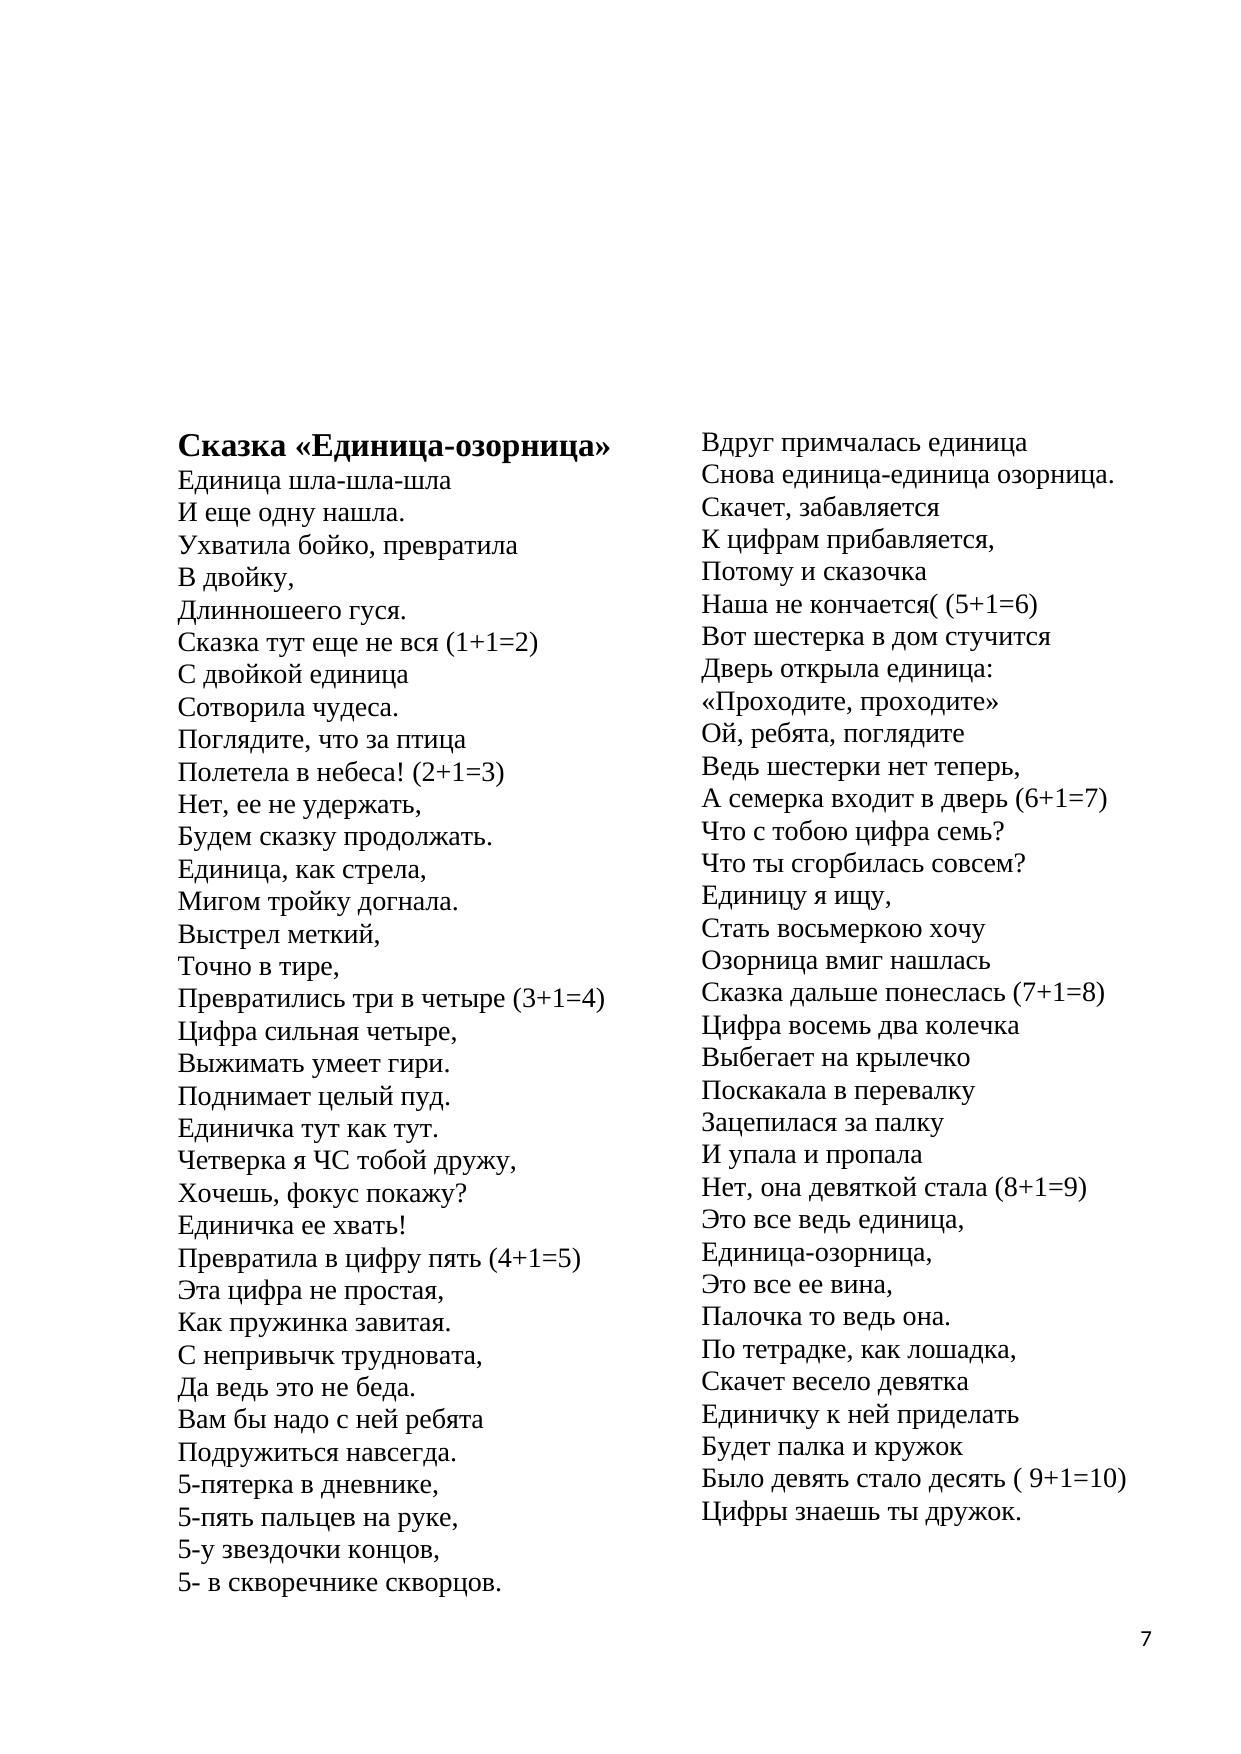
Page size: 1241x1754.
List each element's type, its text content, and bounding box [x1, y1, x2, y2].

text К цифрам прибавляется, [664, 522, 1152, 554]
text Единица, как стрела, [118, 852, 627, 884]
text Да ведь это не беда. [118, 1370, 627, 1403]
text Подружиться навсегда. [118, 1435, 627, 1467]
text Дверь открыла единица: [664, 652, 1152, 684]
text Как пружинка завитая. [118, 1305, 627, 1338]
text Хочешь, фокус покажу? [118, 1176, 627, 1208]
text Зацепилася за палку [664, 1105, 1152, 1137]
text И упала и пропала [664, 1137, 1152, 1170]
text 5-пятерка в дневнике, [118, 1467, 627, 1500]
text Точно в тире, [118, 949, 627, 981]
text Единицу я ищу, [664, 878, 1152, 911]
text 5-пять пальцев на руке, [118, 1500, 627, 1532]
text «Проходите, проходите» [664, 684, 1152, 716]
text Цифра восемь два колечка [664, 1008, 1152, 1040]
text Ведь шестерки нет теперь, [664, 749, 1152, 781]
text Сказка дальше понеслась (7+1=8) [664, 976, 1152, 1008]
text Единичку к ней приделать [664, 1397, 1152, 1429]
text Что ты сгорбилась совсем? [664, 846, 1152, 878]
text Выжимать умеет гири. [118, 1046, 627, 1079]
text Нет, она девяткой стала (8+1=9) [664, 1170, 1152, 1202]
text В двойку, [118, 560, 627, 593]
text Сотворила чудеса. [118, 690, 627, 722]
text Единица шла-шла-шла [118, 463, 627, 496]
text Превратились три в четыре (3+1=4) [118, 981, 627, 1014]
text Снова единица-единица озорница. [664, 457, 1152, 489]
text 5- в скворечнике скворцов. [118, 1564, 627, 1597]
text Скачет, забавляется [664, 489, 1152, 522]
text Будет палка и кружок [664, 1429, 1152, 1461]
text Эта цифра не простая, [118, 1273, 627, 1305]
text Скачет весело девятка [664, 1364, 1152, 1397]
text Вам бы надо с ней ребята [118, 1403, 627, 1435]
text Стать восьмеркою хочу [664, 911, 1152, 943]
text Выстрел меткий, [118, 917, 627, 949]
text Единица-озорница, [664, 1235, 1152, 1267]
text Поглядите, что за птица [118, 722, 627, 755]
text Наша не кончается( (5+1=6) [664, 587, 1152, 619]
text Вот шестерка в дом стучится [664, 619, 1152, 652]
text Сказка тут еще не вся (1+1=2) [118, 625, 627, 657]
text Нет, ее не удержать, [118, 787, 627, 819]
text Единичка тут как тут. [118, 1111, 627, 1143]
text А семерка входит в дверь (6+1=7) [664, 781, 1152, 813]
text Поднимает целый пуд. [118, 1079, 627, 1111]
text Ухватила бойко, превратила [118, 528, 627, 560]
text Палочка то ведь она. [664, 1299, 1152, 1332]
text Ой, ребята, поглядите [664, 716, 1152, 749]
text Было девять стало десять ( 9+1=10) [664, 1461, 1152, 1494]
text Четверка я ЧС тобой дружу, [118, 1143, 627, 1176]
text Цифра сильная четыре, [118, 1014, 627, 1046]
text И еще одну нашла. [118, 496, 627, 528]
text 5-у звездочки концов, [118, 1532, 627, 1564]
text Озорница вмиг нашлась [664, 943, 1152, 976]
text По тетрадке, как лошадка, [664, 1332, 1152, 1364]
text Что с тобою цифра семь? [664, 813, 1152, 846]
text Это все ведь единица, [664, 1202, 1152, 1235]
text С двойкой единица [118, 657, 627, 690]
text Это все ее вина, [664, 1267, 1152, 1299]
text Цифры знаешь ты дружок. [664, 1494, 1152, 1526]
text Превратила в цифру пять (4+1=5) [118, 1241, 627, 1273]
text Поскакала в перевалку [664, 1073, 1152, 1105]
text Мигом тройку догнала. [118, 884, 627, 917]
text Сказка «Единица-озорница» [118, 425, 627, 463]
text Потому и сказочка [664, 554, 1152, 587]
text С непривычк трудновата, [118, 1338, 627, 1370]
text Будем сказку продолжать. [118, 819, 627, 852]
text Полетела в небеса! (2+1=3) [118, 755, 627, 787]
text Единичка ее хвать! [118, 1208, 627, 1241]
text Вдруг примчалась единица [664, 425, 1152, 457]
text Длинношеего гуся. [118, 593, 627, 625]
text Выбегает на крылечко [664, 1040, 1152, 1073]
